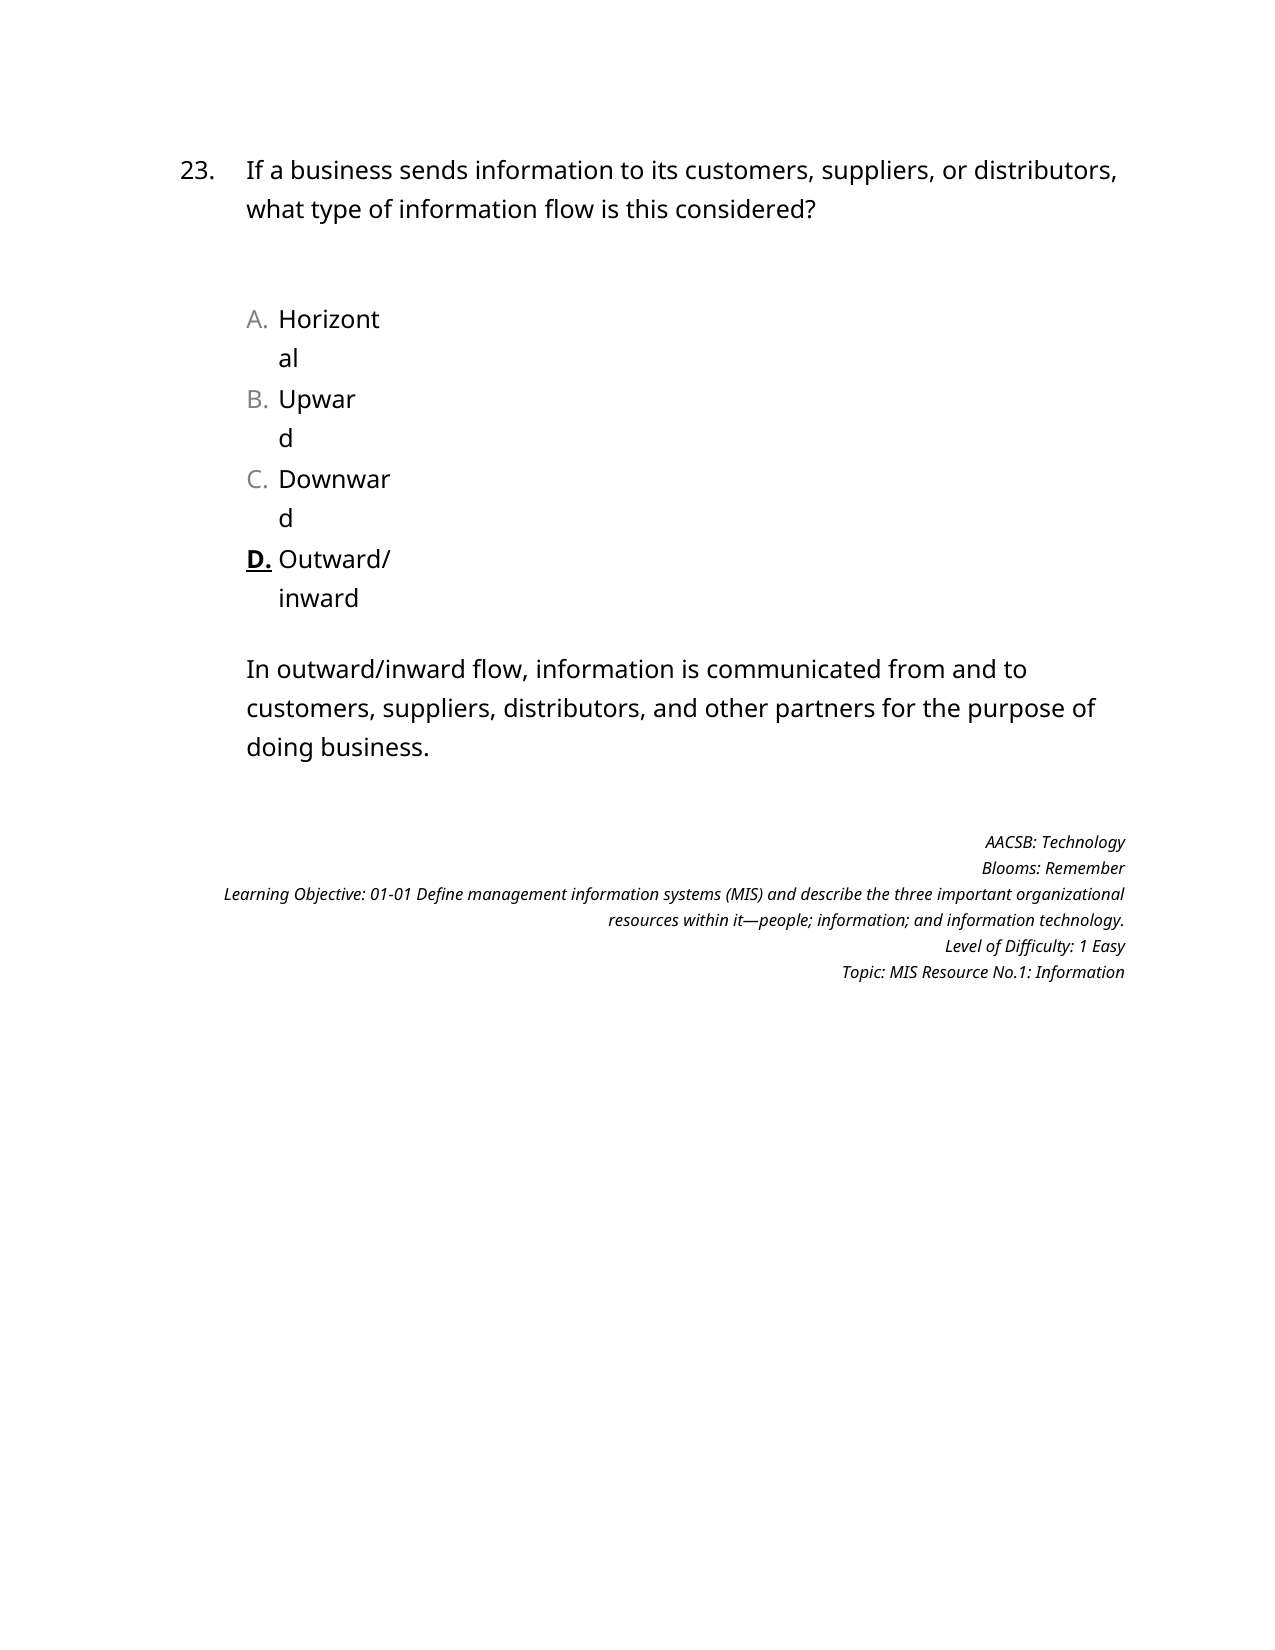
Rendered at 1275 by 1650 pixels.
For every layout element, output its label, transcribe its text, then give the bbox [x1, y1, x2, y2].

table_header 23. [180, 153, 246, 801]
table_header If a business sends information to its customers, suppliers, or distributors, what type of information flow is this considered? In outward/inward flow, information is communicated from and to customers, suppliers, distributors, and other partners for the purpose of doing business. [246, 153, 1125, 801]
table_header AACSB: Technology Blooms: Remember Learning Objective: 01-01 Define management information systems (MIS) and describe the three important organizational resources within it—people; information; and information technology. Level of Difficulty: 1 Easy Topic: MIS Resource No.1: Information [180, 830, 1125, 1019]
